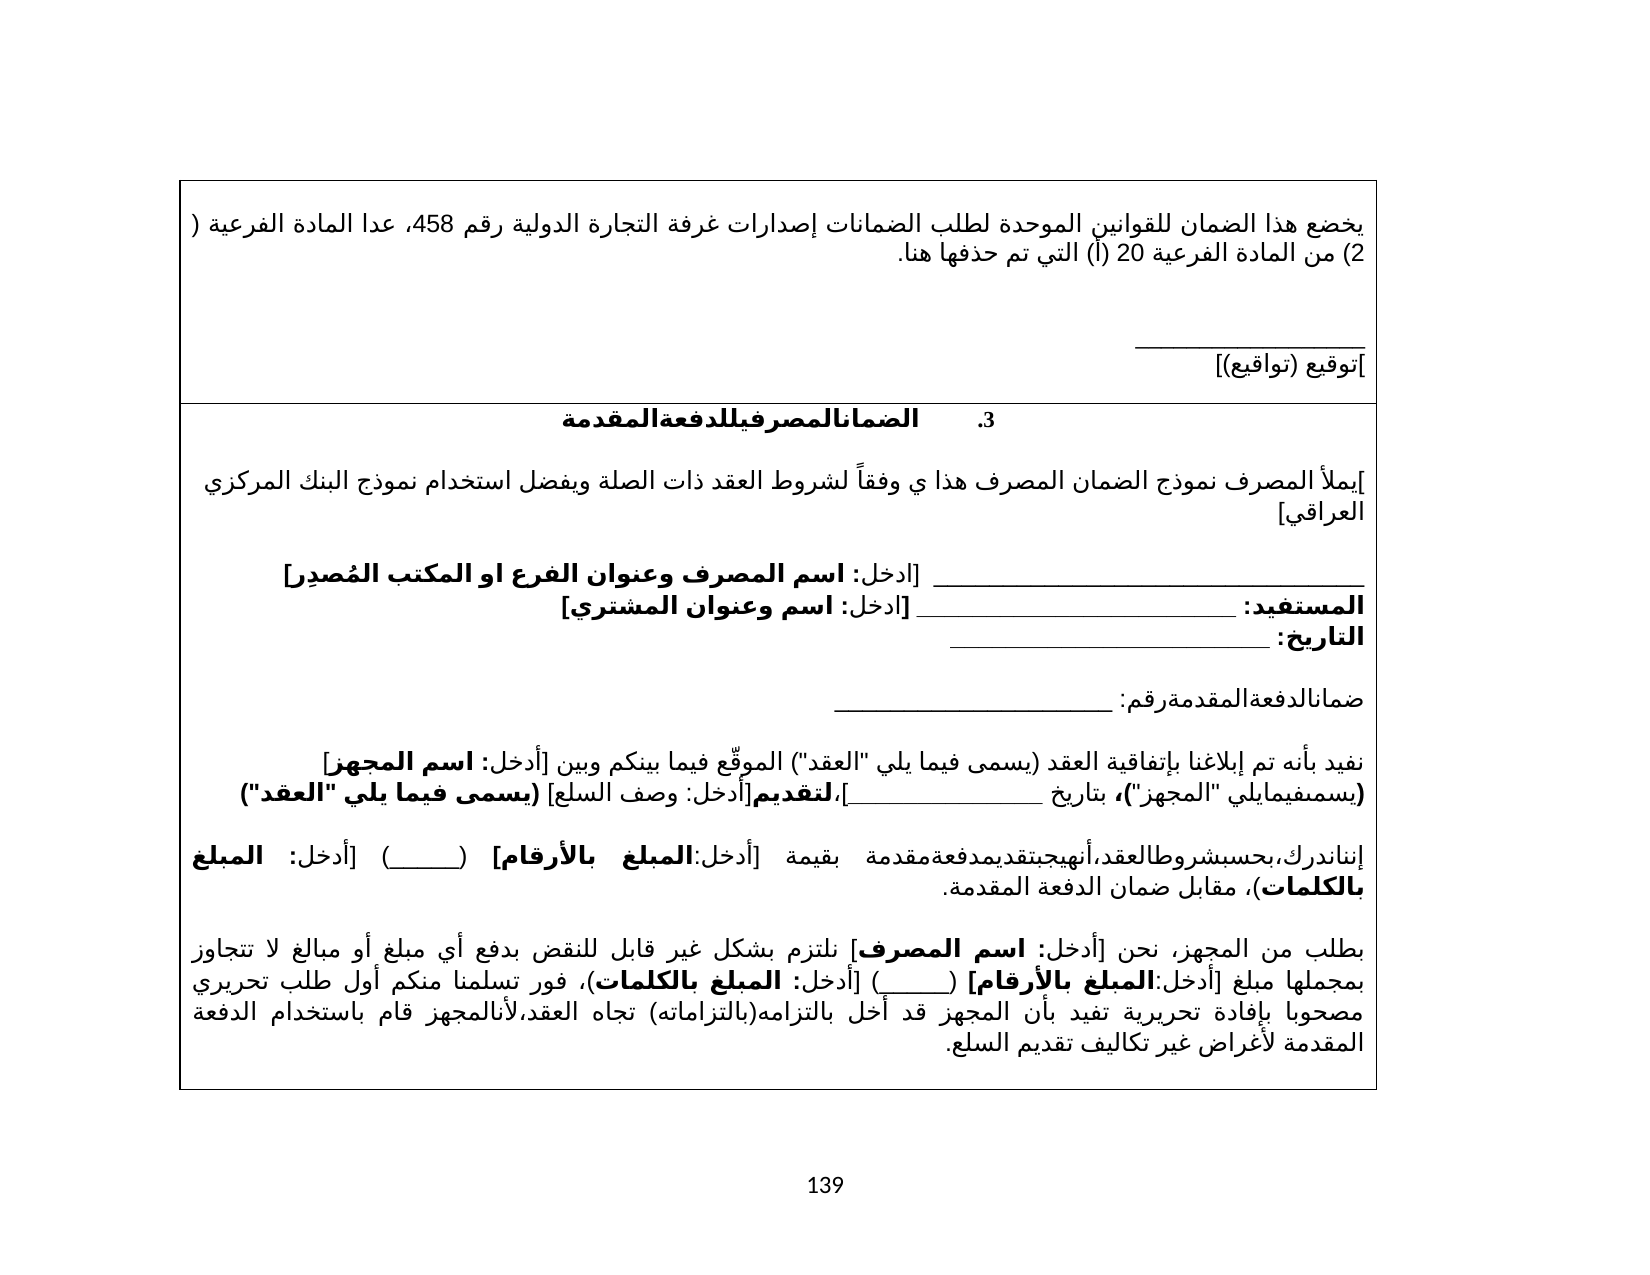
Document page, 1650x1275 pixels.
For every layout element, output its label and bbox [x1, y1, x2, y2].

table_cell [181, 404, 1376, 1089]
table_cell [181, 181, 1376, 403]
